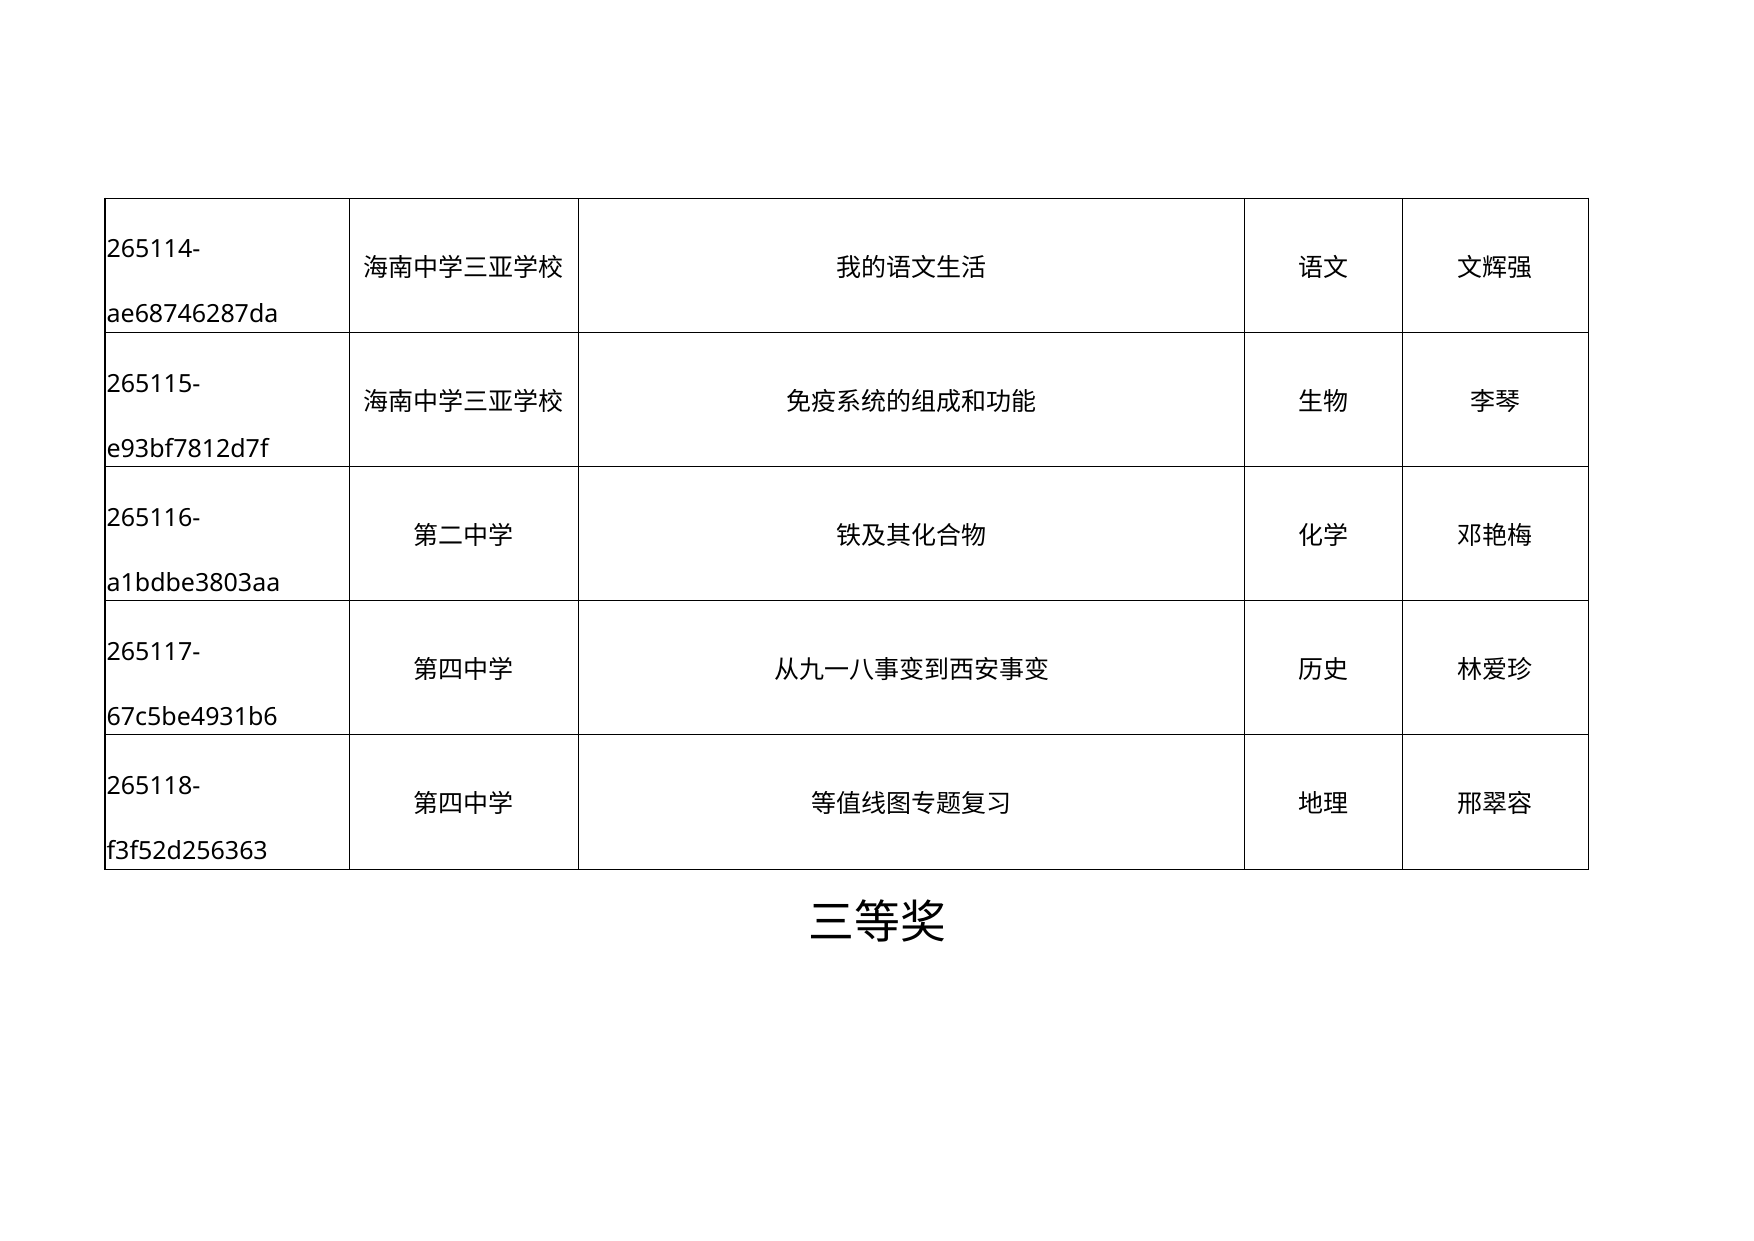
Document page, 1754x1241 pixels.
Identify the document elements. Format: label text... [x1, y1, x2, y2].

table_cell 邢翠容 [1403, 735, 1588, 868]
table_cell 生物 [1245, 333, 1402, 466]
table_cell 林爱珍 [1403, 601, 1588, 734]
table_cell 地理 [1245, 735, 1402, 868]
table_cell 265116-a1bdbe3803aa [106, 467, 349, 600]
table_cell 265117-67c5be4931b6 [106, 601, 349, 734]
table_cell 从九一八事变到西安事变 [579, 601, 1244, 734]
table_cell 第四中学 [350, 601, 578, 734]
table_cell 第二中学 [350, 467, 578, 600]
table_cell 铁及其化合物 [579, 467, 1244, 600]
table_cell 265115-e93bf7812d7f [106, 333, 349, 466]
table_cell 265114-ae68746287da [106, 199, 349, 332]
table_cell 历史 [1245, 601, 1402, 734]
table_cell 李琴 [1403, 333, 1588, 466]
table_cell 免疫系统的组成和功能 [579, 333, 1244, 466]
table_cell 我的语文生活 [579, 199, 1244, 332]
table_cell 语文 [1245, 199, 1402, 332]
table_cell 文辉强 [1403, 199, 1588, 332]
table_cell 等值线图专题复习 [579, 735, 1244, 868]
table_cell 海南中学三亚学校 [350, 199, 578, 332]
text 三等奖 [150, 869, 1604, 967]
table_cell 化学 [1245, 467, 1402, 600]
table_cell 邓艳梅 [1403, 467, 1588, 600]
table_cell 海南中学三亚学校 [350, 333, 578, 466]
table_cell 265118-f3f52d256363 [106, 735, 349, 868]
table_cell 第四中学 [350, 735, 578, 868]
